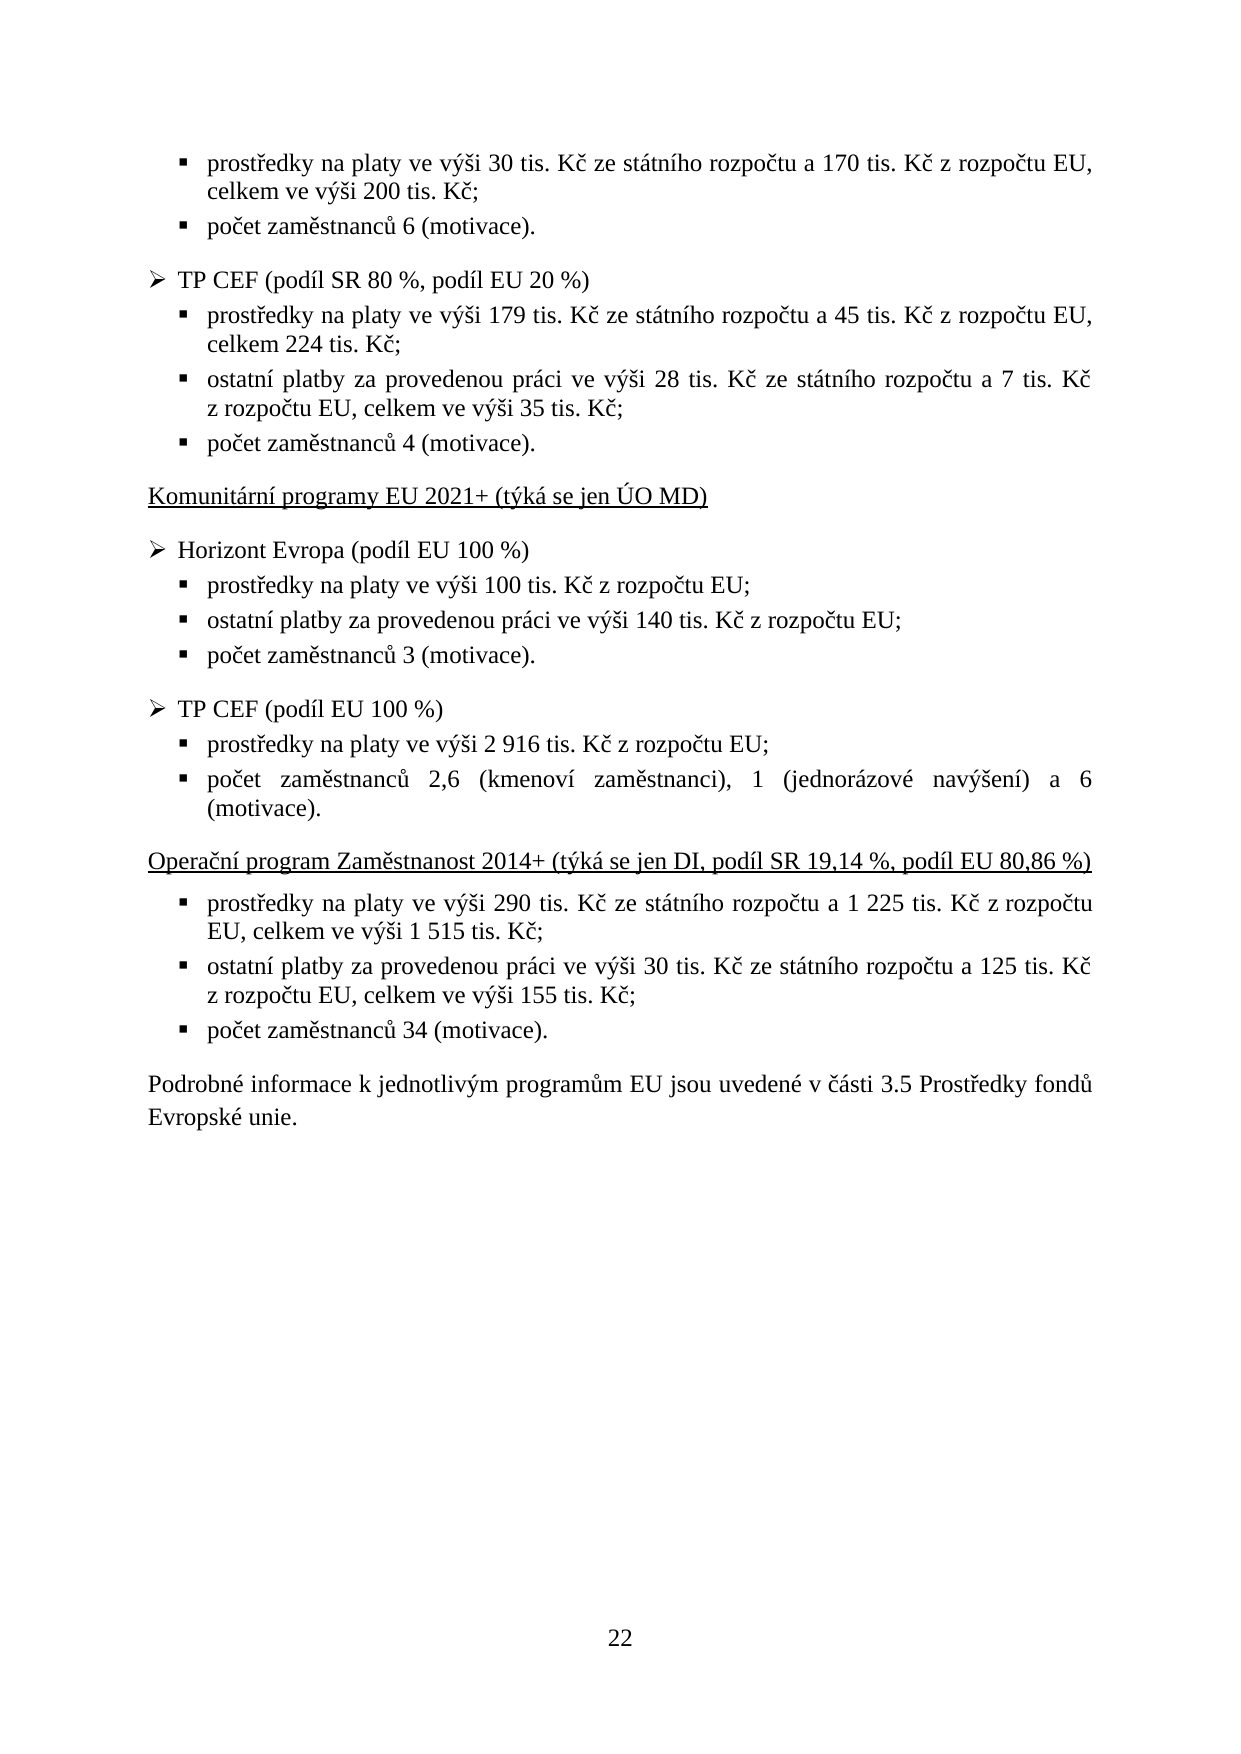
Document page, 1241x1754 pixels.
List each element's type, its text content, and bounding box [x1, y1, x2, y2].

list počet zaměstnanců 2,6 (kmenoví zaměstnanci), 1 (jednorázové navýšení) a 6 (motivace). [177, 764, 1093, 821]
text Operační program Zaměstnanost 2014+ (týká se jen DI, podíl SR 19,14 %, podíl EU 80,86 %) [148, 846, 1093, 875]
list prostředky na platy ve výši 179 tis. Kč ze státního rozpočtu a 45 tis. Kč z rozpočtu EU, celkem 224 tis. Kč; [177, 300, 1093, 358]
list počet zaměstnanců 34 (motivace). [177, 1015, 1093, 1044]
list Horizont Evropa (podíl EU 100 %) [148, 535, 1093, 564]
list TP CEF (podíl SR 80 %, podíl EU 20 %) [148, 265, 1093, 294]
list prostředky na platy ve výši 2 916 tis. Kč z rozpočtu EU; [177, 729, 1093, 758]
list počet zaměstnanců 4 (motivace). [177, 428, 1093, 456]
list ostatní platby za provedenou práci ve výši 30 tis. Kč ze státního rozpočtu a 125 tis. Kč z rozpočtu EU, celkem ve výši 155 tis. Kč; [177, 951, 1093, 1009]
text Podrobné informace k jednotlivým programům EU jsou uvedené v části 3.5 Prostředky fondů Evropské unie. [148, 1069, 1093, 1131]
subtitle Komunitární programy EU 2021+ (týká se jen ÚO MD) [148, 481, 1093, 510]
list ostatní platby za provedenou práci ve výši 28 tis. Kč ze státního rozpočtu a 7 tis. Kč z rozpočtu EU, celkem ve výši 35 tis. Kč; [177, 364, 1093, 421]
list počet zaměstnanců 3 (motivace). [177, 640, 1093, 669]
list ostatní platby za provedenou práci ve výši 140 tis. Kč z rozpočtu EU; [177, 605, 1093, 634]
list počet zaměstnanců 6 (motivace). [177, 211, 1093, 240]
list prostředky na platy ve výši 290 tis. Kč ze státního rozpočtu a 1 225 tis. Kč z rozpočtu EU, celkem ve výši 1 515 tis. Kč; [177, 888, 1093, 945]
list TP CEF (podíl EU 100 %) [148, 694, 1093, 723]
list prostředky na platy ve výši 30 tis. Kč ze státního rozpočtu a 170 tis. Kč z rozpočtu EU, celkem ve výši 200 tis. Kč; [177, 148, 1093, 205]
list prostředky na platy ve výši 100 tis. Kč z rozpočtu EU; [177, 570, 1093, 599]
